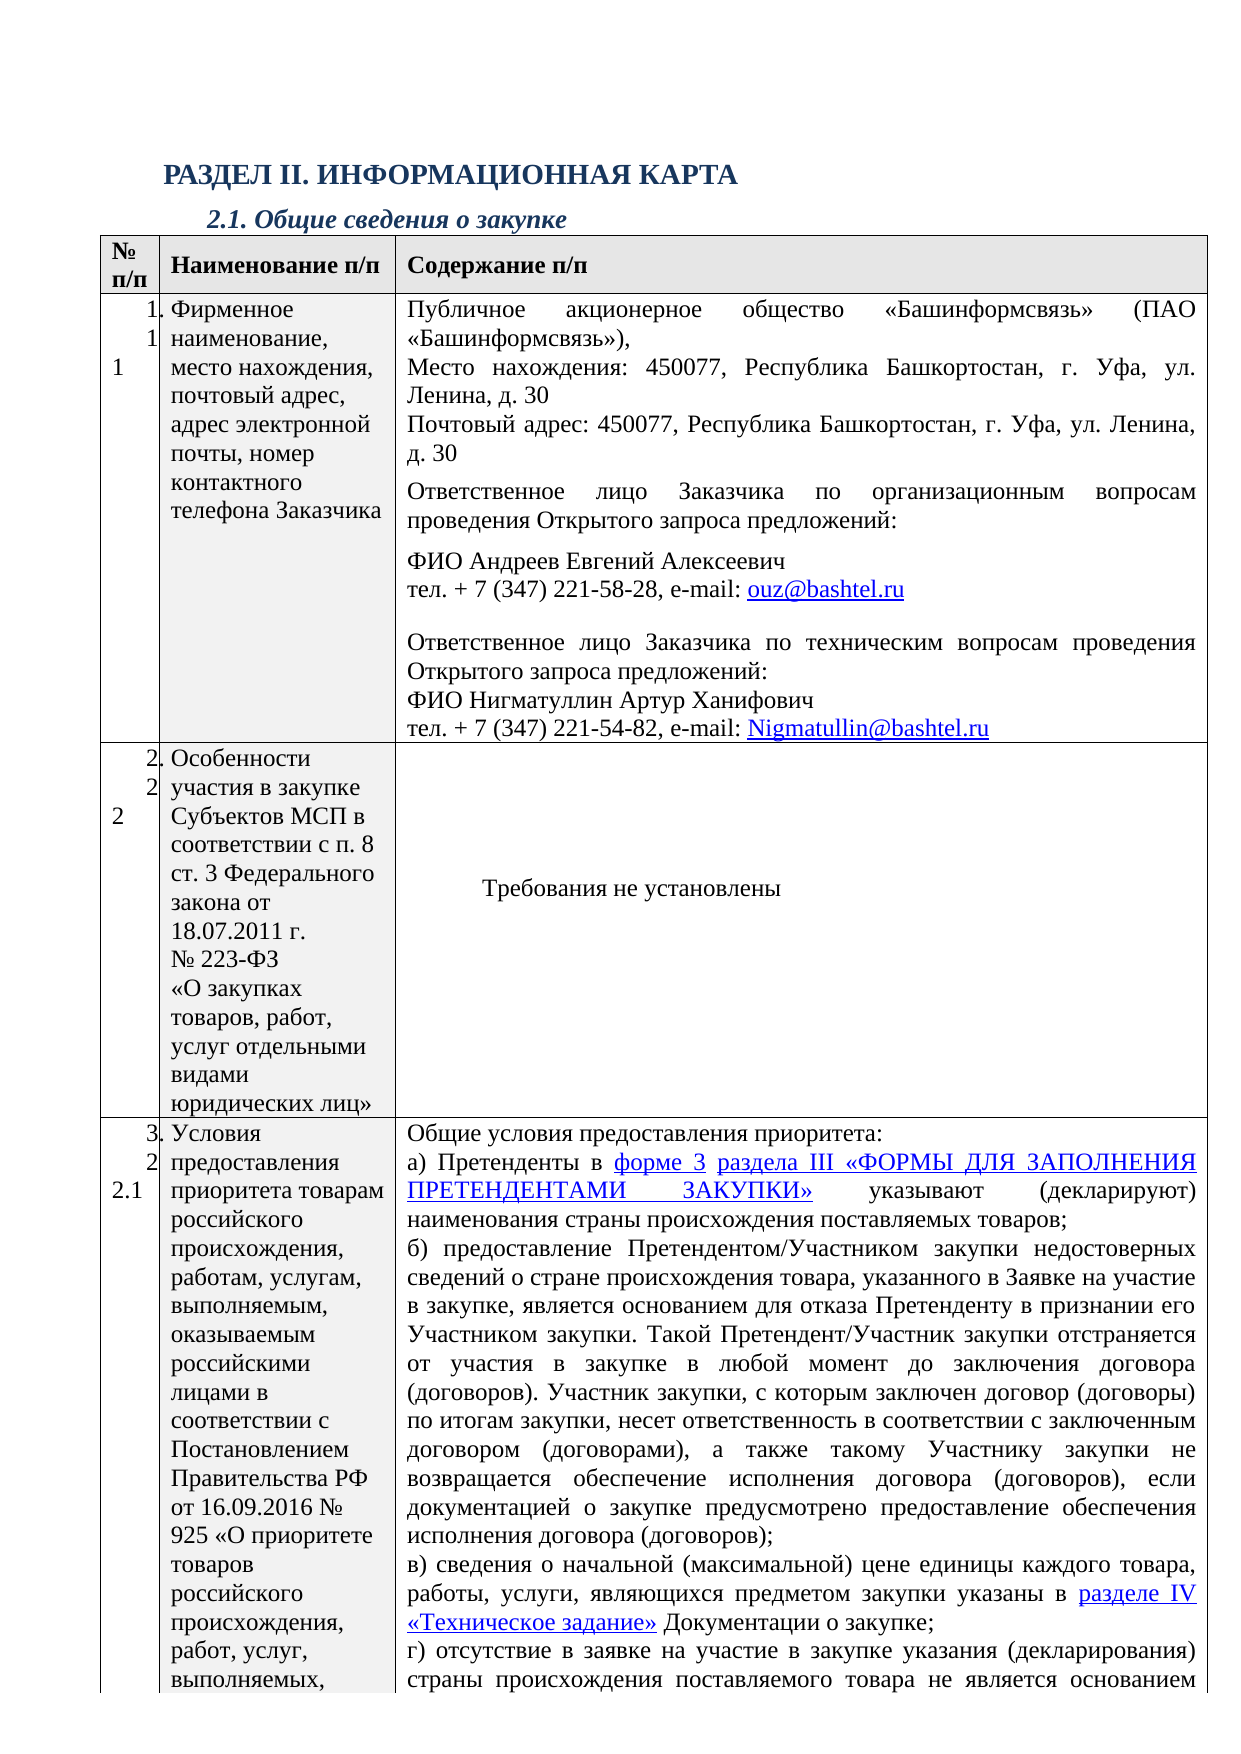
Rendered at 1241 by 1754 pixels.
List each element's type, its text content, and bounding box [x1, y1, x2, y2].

text РАЗДЕЛ II. ИНФОРМАЦИОННАЯ КАРТА [163, 157, 1181, 191]
table_cell Требования не установлены [396, 743, 1207, 1117]
table_header Наименование п/п [160, 236, 395, 293]
table_cell Фирменное наименование, место нахождения, почтовый адрес, адрес электронной почты, номер контактного телефона Заказчика [160, 294, 395, 742]
table_header № п/п [101, 236, 159, 293]
table_header Содержание п/п [396, 236, 1207, 293]
table_cell Особенности участия в закупке Субъектов МСП в соответствии с п. 8 ст. 3 Федерального закона от 18.07.2011 г. № 223-ФЗ «О закупках товаров, работ, услуг отдельными видами юридических лиц» [160, 743, 395, 1117]
text 2.1. Общие сведения о закупке [207, 203, 1181, 235]
table_cell Публичное акционерное общество «Башинформсвязь» (ПАО «Башинформсвязь»), Место нахождения: 450077, Республика Башкортостан, г. Уфа, ул. Ленина, д. 30 Почтовый адрес: 450077, Республика Башкортостан, г. Уфа, ул. Ленина, д. 30 Ответственное лицо Заказчика по организационным вопросам проведения Открытого запроса предложений: ФИО Андреев Евгений Алексеевич тел. + 7 (347) 221-58-28, e-mail: ouz@bashtel.ru Ответственное лицо Заказчика по техническим вопросам проведения Открытого запроса предложений: ФИО Нигматуллин Артур Ханифович тел. + 7 (347) 221-54-82, e-mail: Nigmatullin@bashtel.ru [396, 294, 1207, 742]
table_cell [396, 1118, 1207, 1693]
table_cell 2 2 [101, 743, 159, 1117]
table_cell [160, 1118, 395, 1693]
table_cell 1 1 [101, 294, 159, 742]
table_cell 2 2.1 [101, 1118, 159, 1693]
